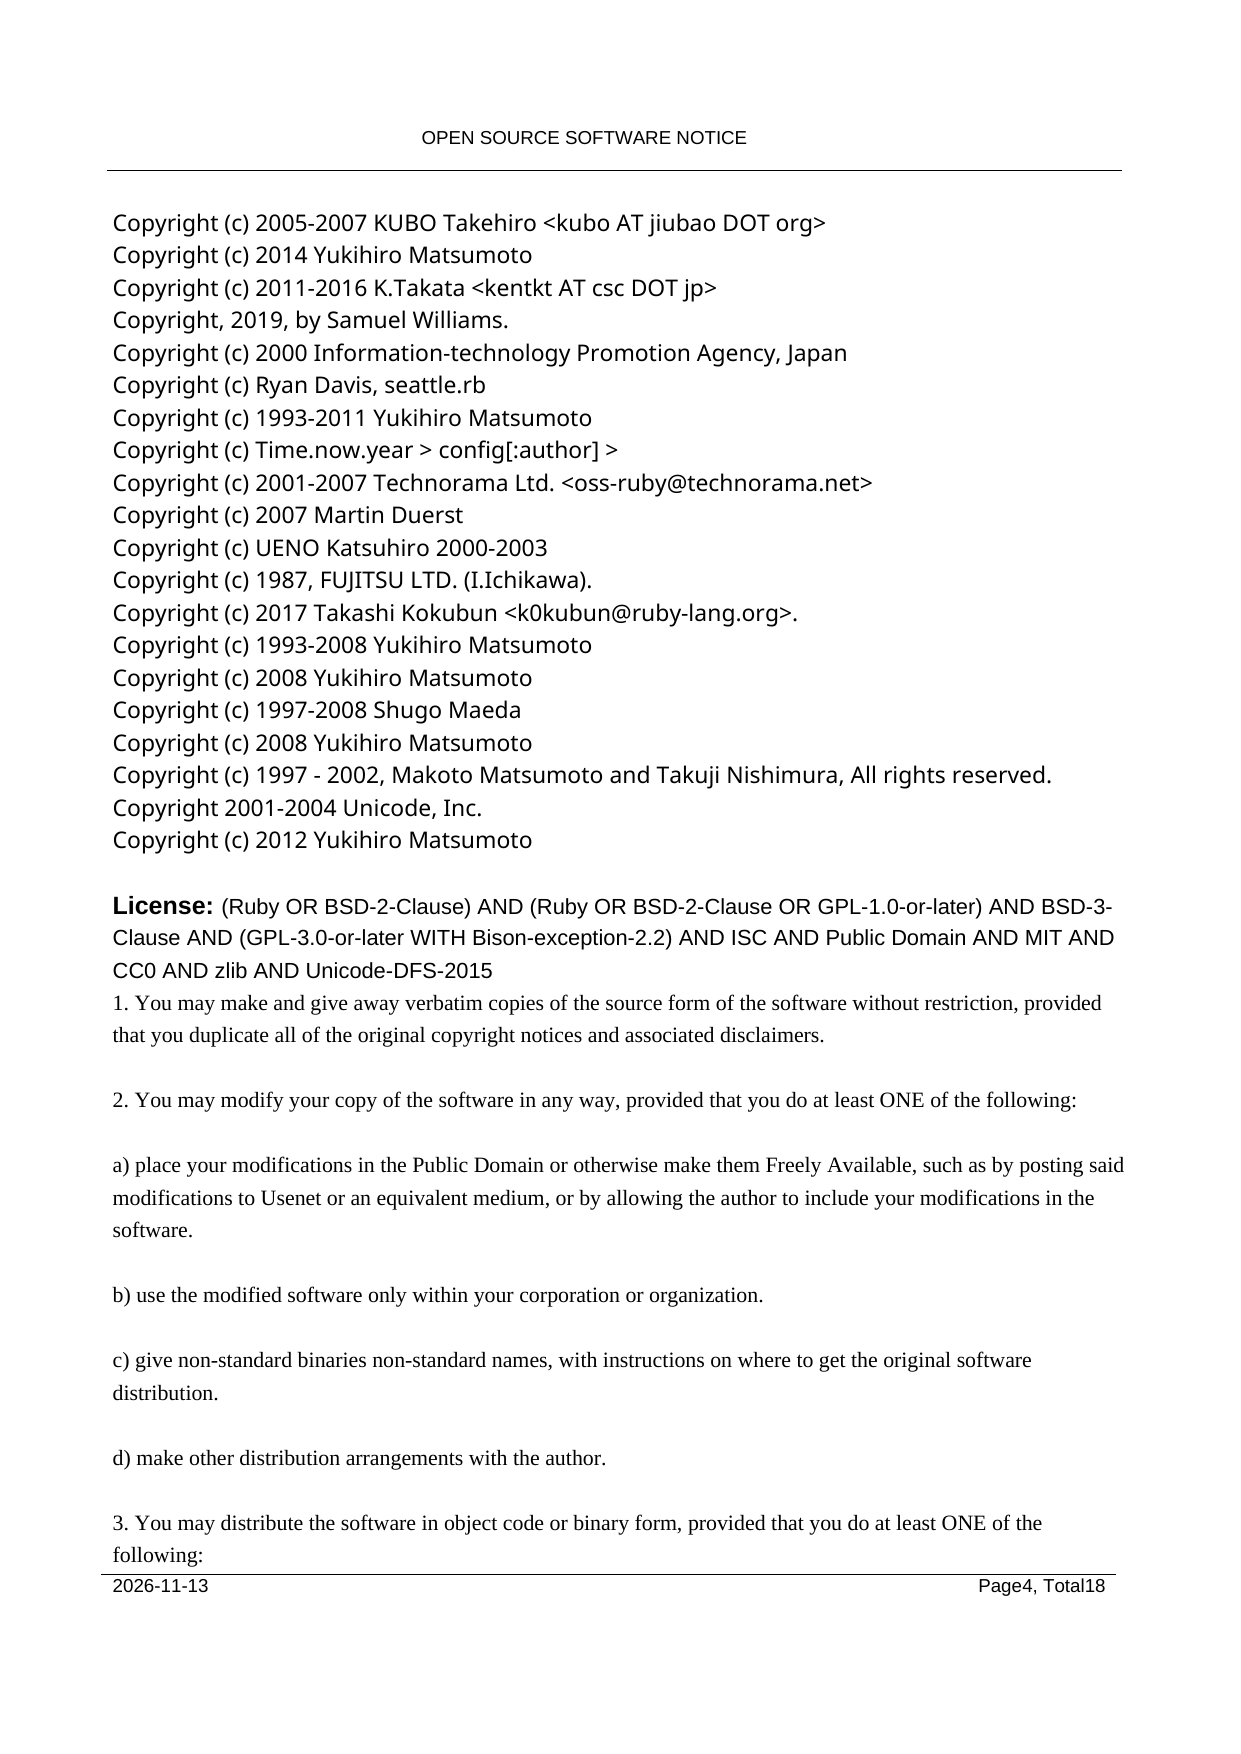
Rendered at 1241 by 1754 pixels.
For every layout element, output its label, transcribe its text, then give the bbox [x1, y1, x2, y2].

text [112, 206, 1128, 889]
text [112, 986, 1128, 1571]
text License: (Ruby OR BSD-2-Clause) AND (Ruby OR BSD-2-Clause OR GPL-1.0-or-later) AND BSD-3-Clause AND (GPL-3.0-or-later WITH Bison-exception-2.2) AND ISC AND Public Domain AND MIT AND CC0 AND zlib AND Unicode-DFS-2015 [112, 889, 1128, 986]
